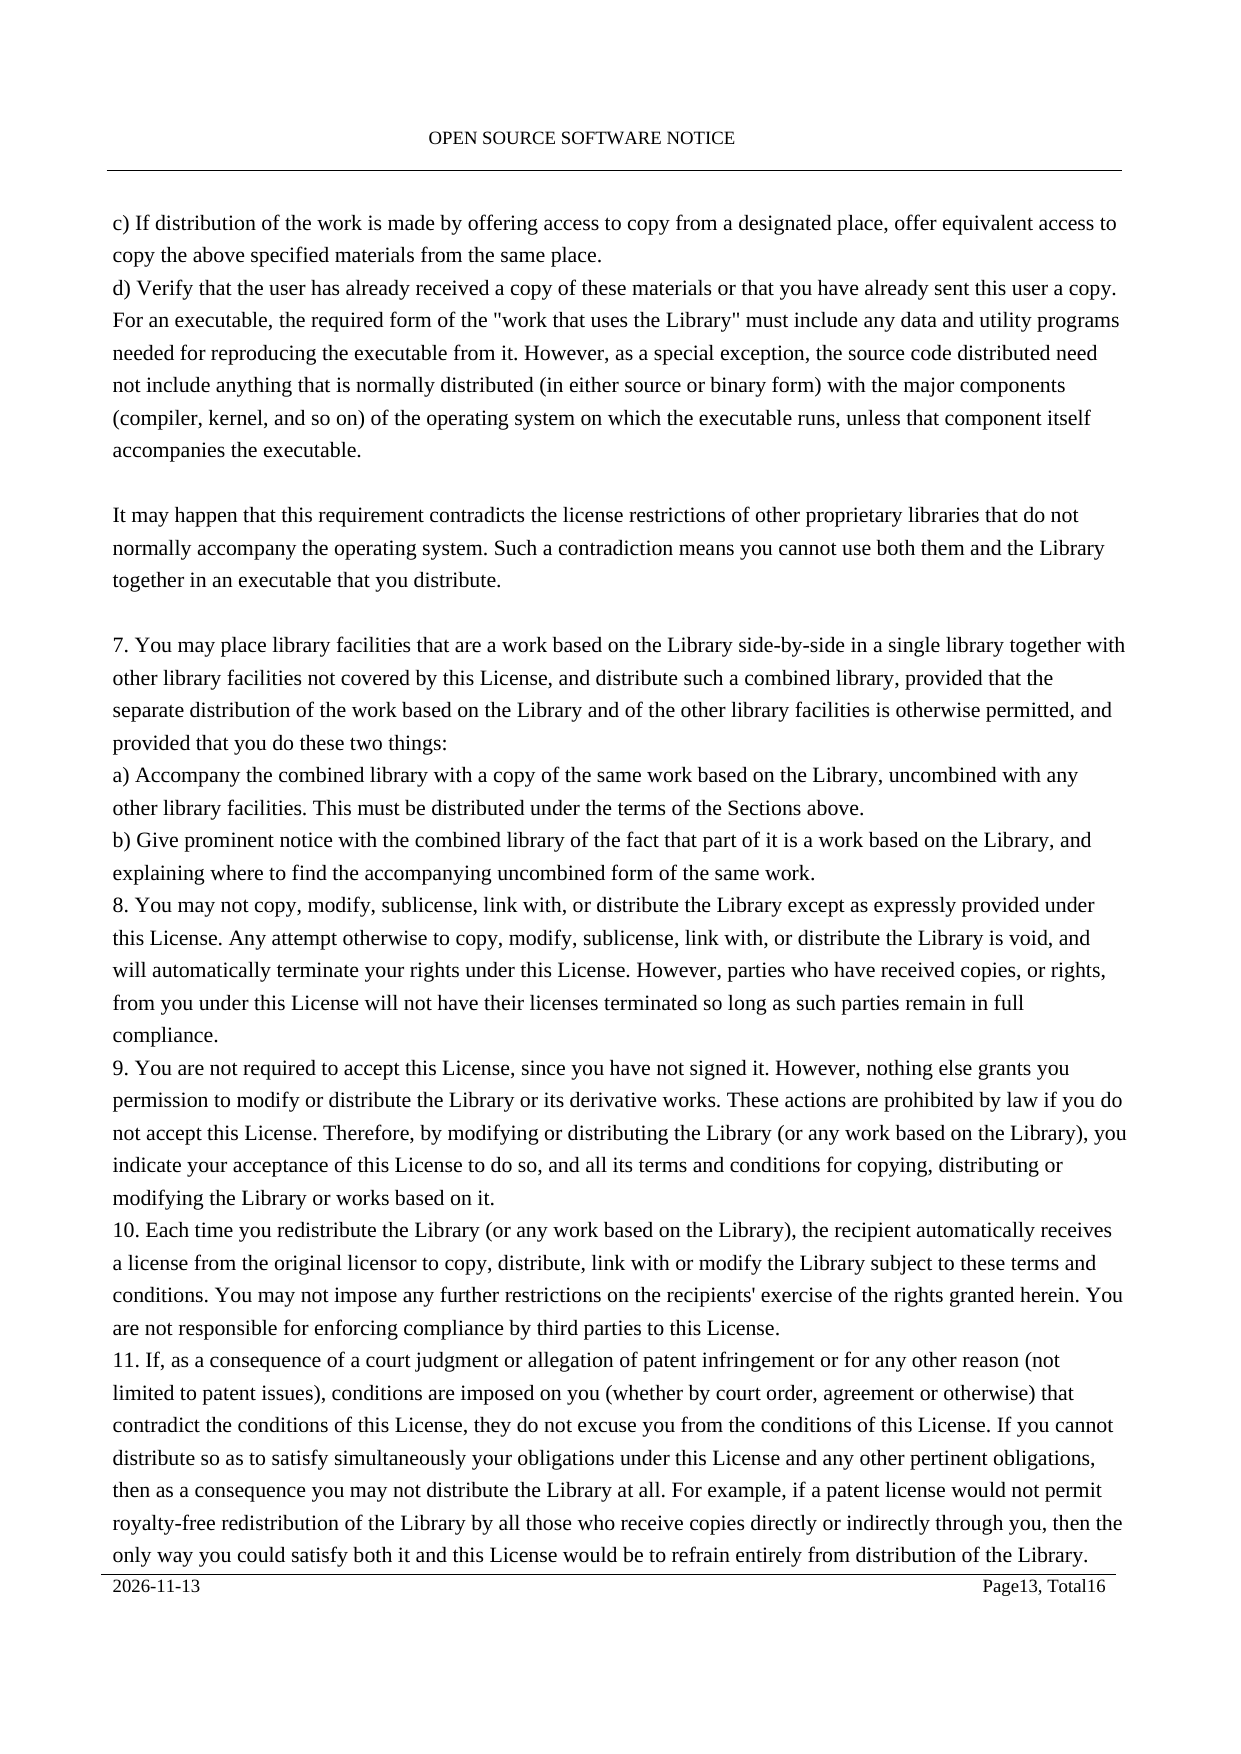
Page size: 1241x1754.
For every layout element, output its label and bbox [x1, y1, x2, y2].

text [112, 206, 1128, 1571]
